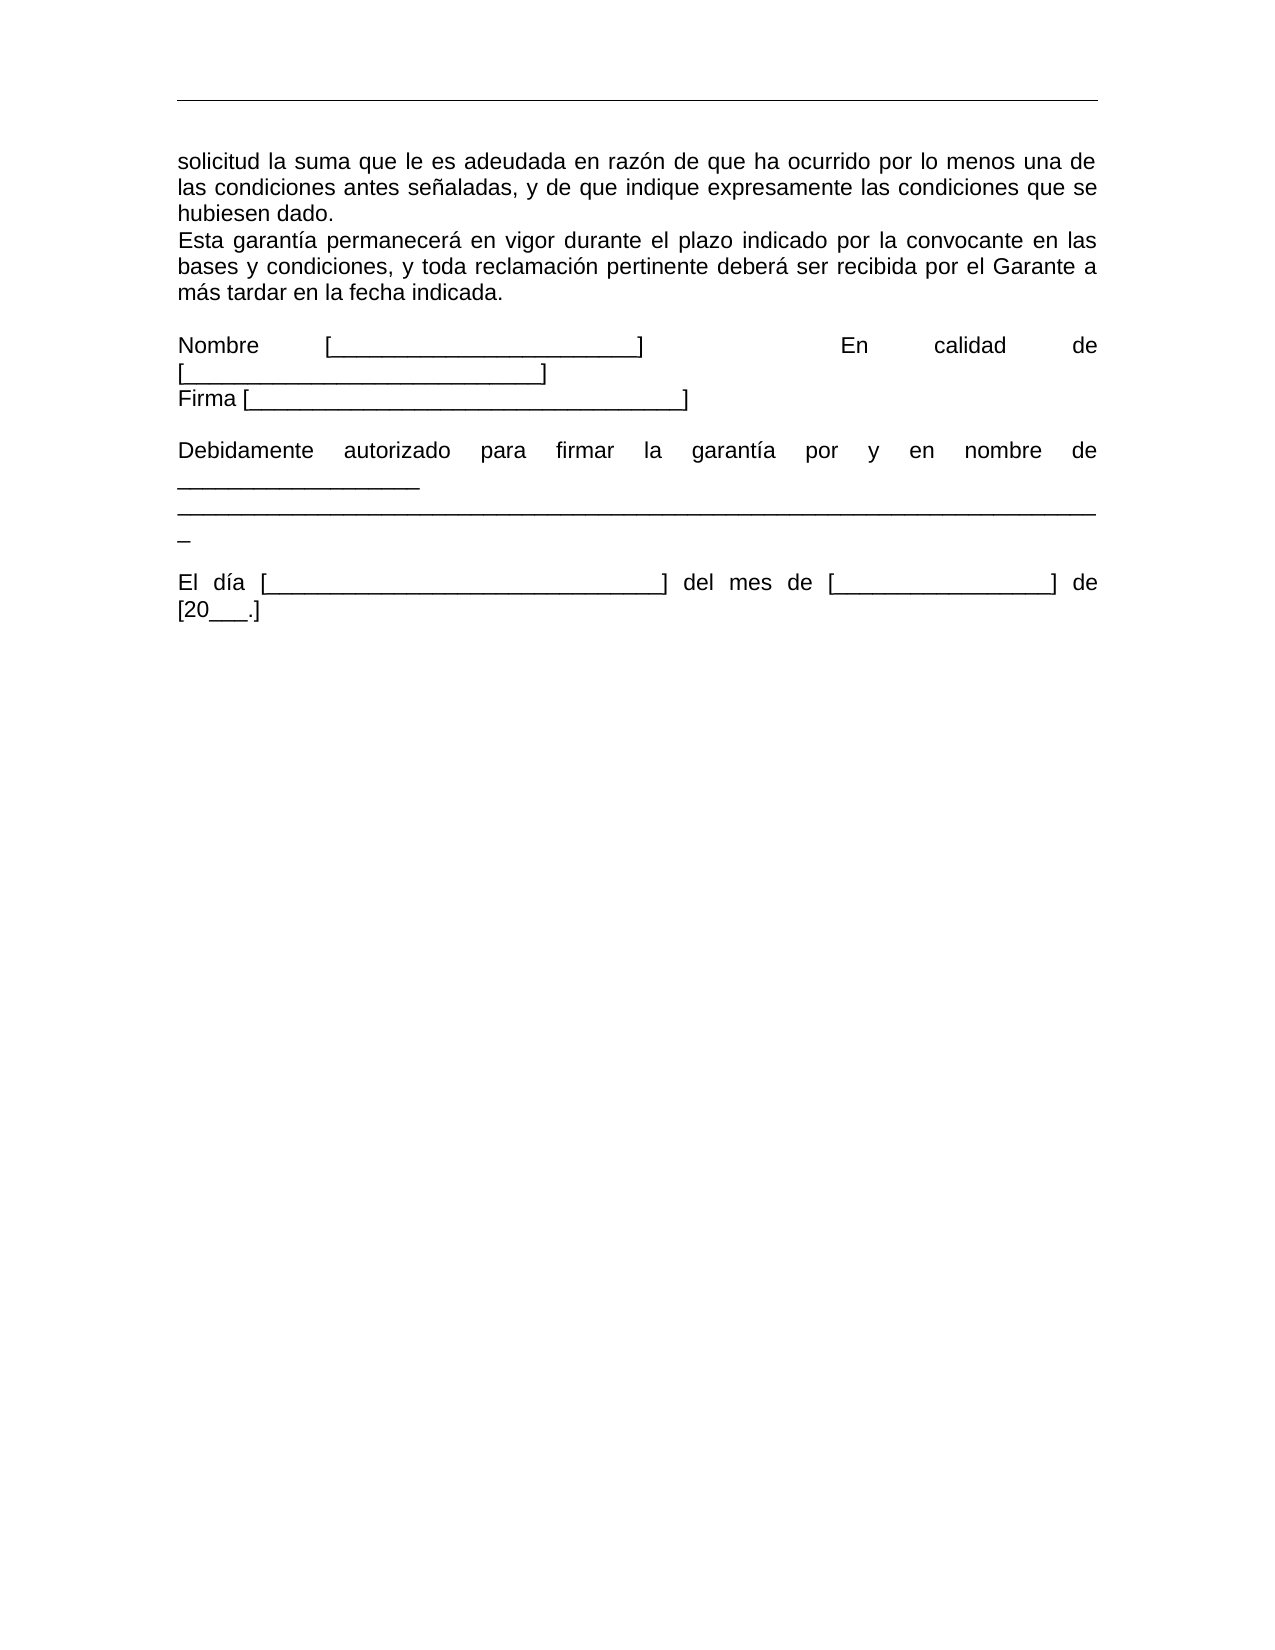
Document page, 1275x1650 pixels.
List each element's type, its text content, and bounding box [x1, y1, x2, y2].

text Esta garantía permanecerá en vigor durante el plazo indicado por la convocante en las bases y condiciones, y toda reclamación pertinente deberá ser recibida por el Garante a más tardar en la fecha indicada. [177, 227, 1098, 306]
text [177, 148, 1098, 227]
text El día [_______________________________] del mes de [_________________] de [20___.] [177, 569, 1098, 622]
text Debidamente autorizado para firmar la garantía por y en nombre de ___________________ [177, 437, 1098, 490]
text _________________________________________________________________________ [177, 490, 1098, 543]
text Firma [__________________________________] [177, 385, 1098, 411]
text Nombre [________________________] En calidad de [____________________________] [177, 332, 1098, 385]
